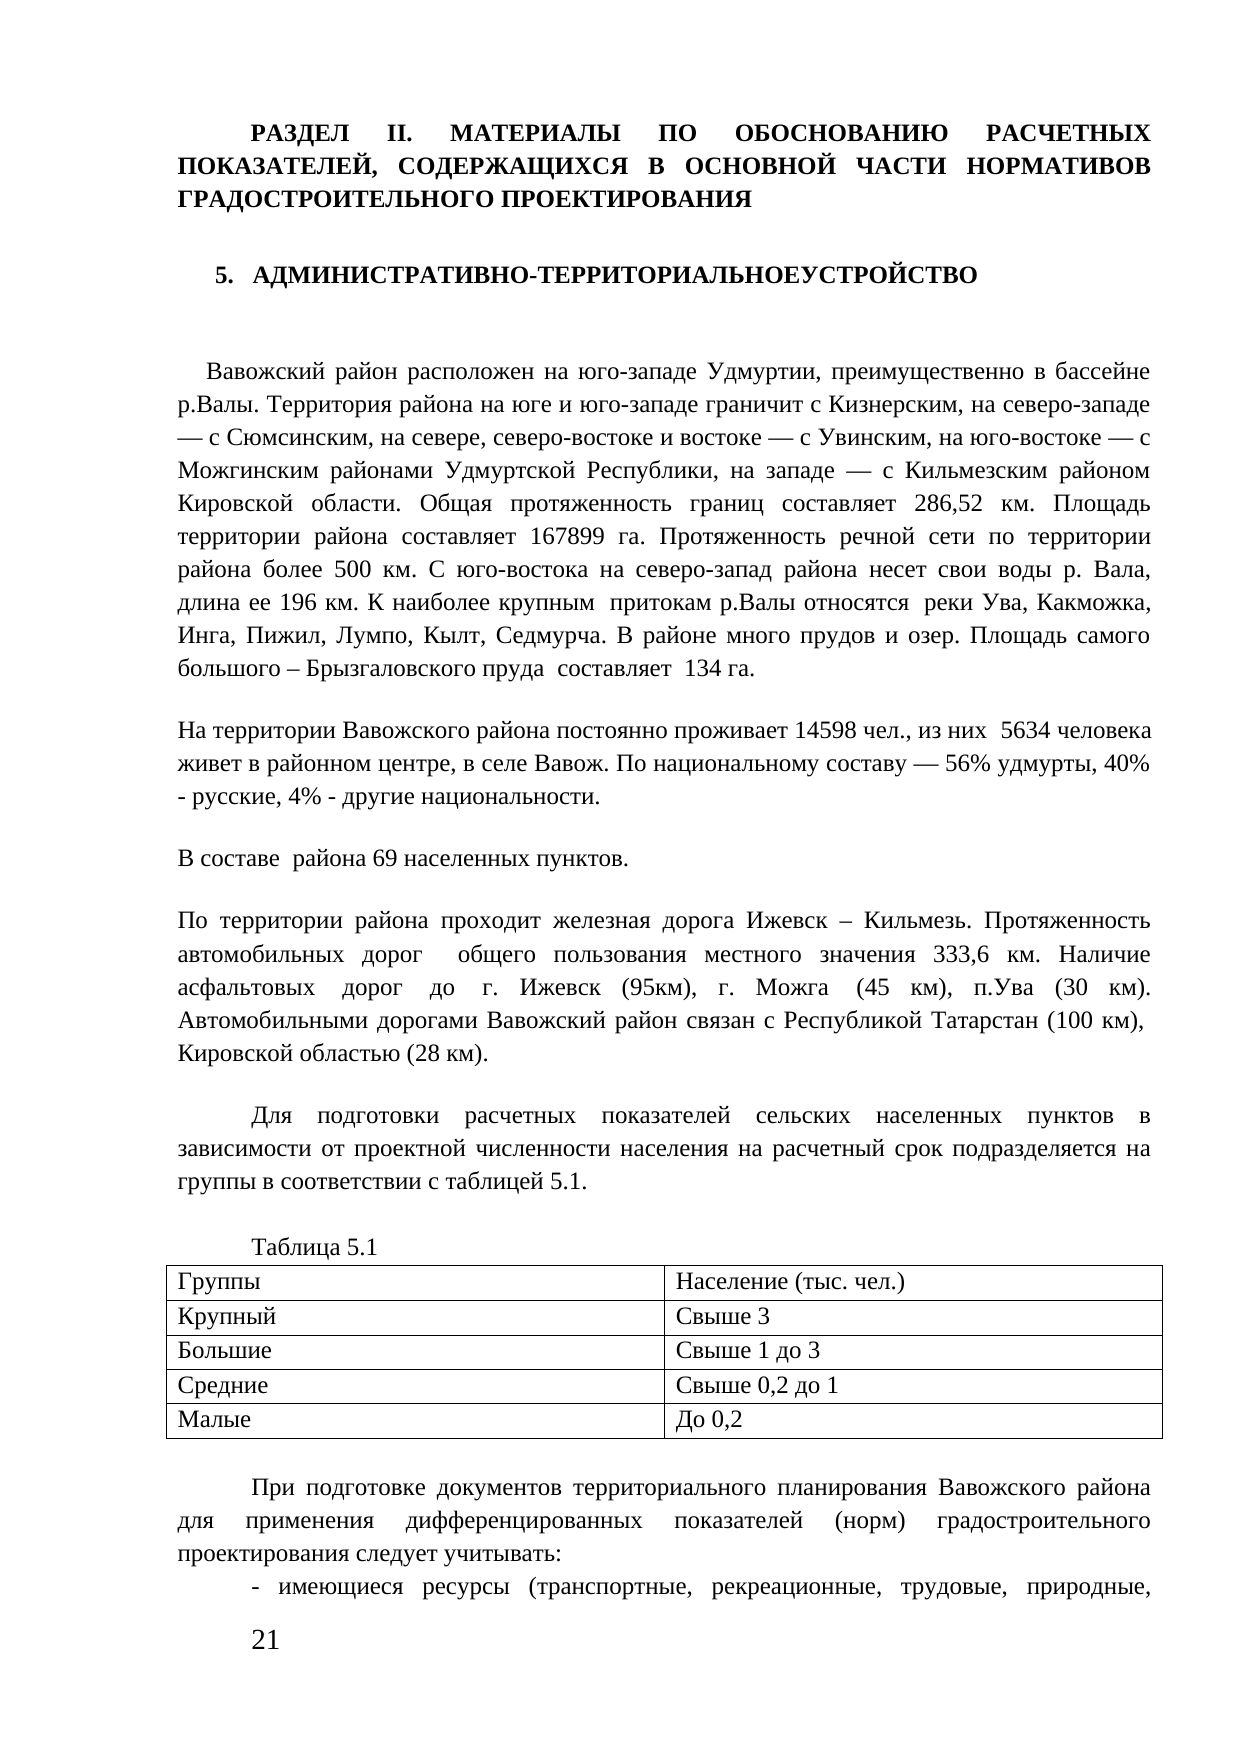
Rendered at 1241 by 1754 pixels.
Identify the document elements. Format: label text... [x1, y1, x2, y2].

table_cell Свыше 1 до 3 [665, 1336, 1162, 1369]
text В составе района 69 населенных пунктов. [177, 843, 1152, 872]
table_header Население (тыс. чел.) [665, 1266, 1162, 1300]
table_cell Большие [167, 1336, 664, 1369]
table_cell Средние [167, 1370, 664, 1403]
text При подготовке документов территориального планирования Вавожского района для применения дифференцированных показателей (норм) градостроительного проектирования следует учитывать: [177, 1472, 1152, 1566]
table_header Группы [167, 1266, 664, 1300]
table_cell До 0,2 [665, 1404, 1162, 1438]
subtitle РАЗДЕЛ II. МАТЕРИАЛЫ ПО ОБОСНОВАНИЮ РАСЧЕТНЫХ ПОКАЗАТЕЛЕЙ, СОДЕРЖАЩИХСЯ В ОСНОВНОЙ ЧАСТИ НОРМАТИВОВ ГРАДОСТРОИТЕЛЬНОГО ПРОЕКТИРОВАНИЯ [177, 118, 1152, 213]
text Вавожский район расположен на юго-западе Удмуртии, преимущественно в бассейне р.Валы. Территория района на юге и юго-западе граничит с Кизнерским, на северо-западе — с Сюмсинским, на севере, северо-востоке и востоке — с Увинским, на юго-востоке — с Можгинским районами Удмуртской Республики, на западе — с Кильмезским районом Кировской области. Общая протяженность границ составляет 286,52 км. Площадь территории района составляет 167899 га. Протяженность речной сети по территории района более 500 км. С юго-востока на северо-запад района несет свои воды р. Вала, длина ее 196 км. К наиболее крупным притокам р.Валы относятся реки Ува, Какможка, Инга, Пижил, Лумпо, Кылт, Седмурча. В районе много прудов и озер. Площадь самого большого – Брызгаловского пруда составляет 134 га. [177, 356, 1152, 682]
text На территории Вавожского района постоянно проживает 14598 чел., из них 5634 человека живет в районном центре, в селе Вавож. По национальному составу — 56% удмурты, 40% - русские, 4% - другие национальности. [177, 715, 1152, 810]
text Для подготовки расчетных показателей сельских населенных пунктов в зависимости от проектной численности населения на расчетный срок подразделяется на группы в соответствии с таблицей 5.1. [177, 1100, 1152, 1195]
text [177, 1571, 1152, 1599]
table_cell Крупный [167, 1301, 664, 1334]
list АДМИНИСТРАТИВНО-ТЕРРИТОРИАЛЬНОЕУСТРОЙСТВО [215, 261, 1152, 289]
text Таблица 5.1 [177, 1232, 1152, 1261]
table_cell Свыше 0,2 до 1 [665, 1370, 1162, 1403]
table_cell Малые [167, 1404, 664, 1438]
text По территории района проходит железная дорога Ижевск – Кильмезь. Протяженность автомобильных дорог общего пользования местного значения 333,6 км. Наличие асфальтовых дорог до г. Ижевск (95км), г. Можга (45 км), п.Ува (30 км). Автомобильными дорогами Вавожский район связан с Республикой Татарстан (100 км), Кировской областью (28 км). [177, 906, 1152, 1066]
table_cell Свыше 3 [665, 1301, 1162, 1334]
